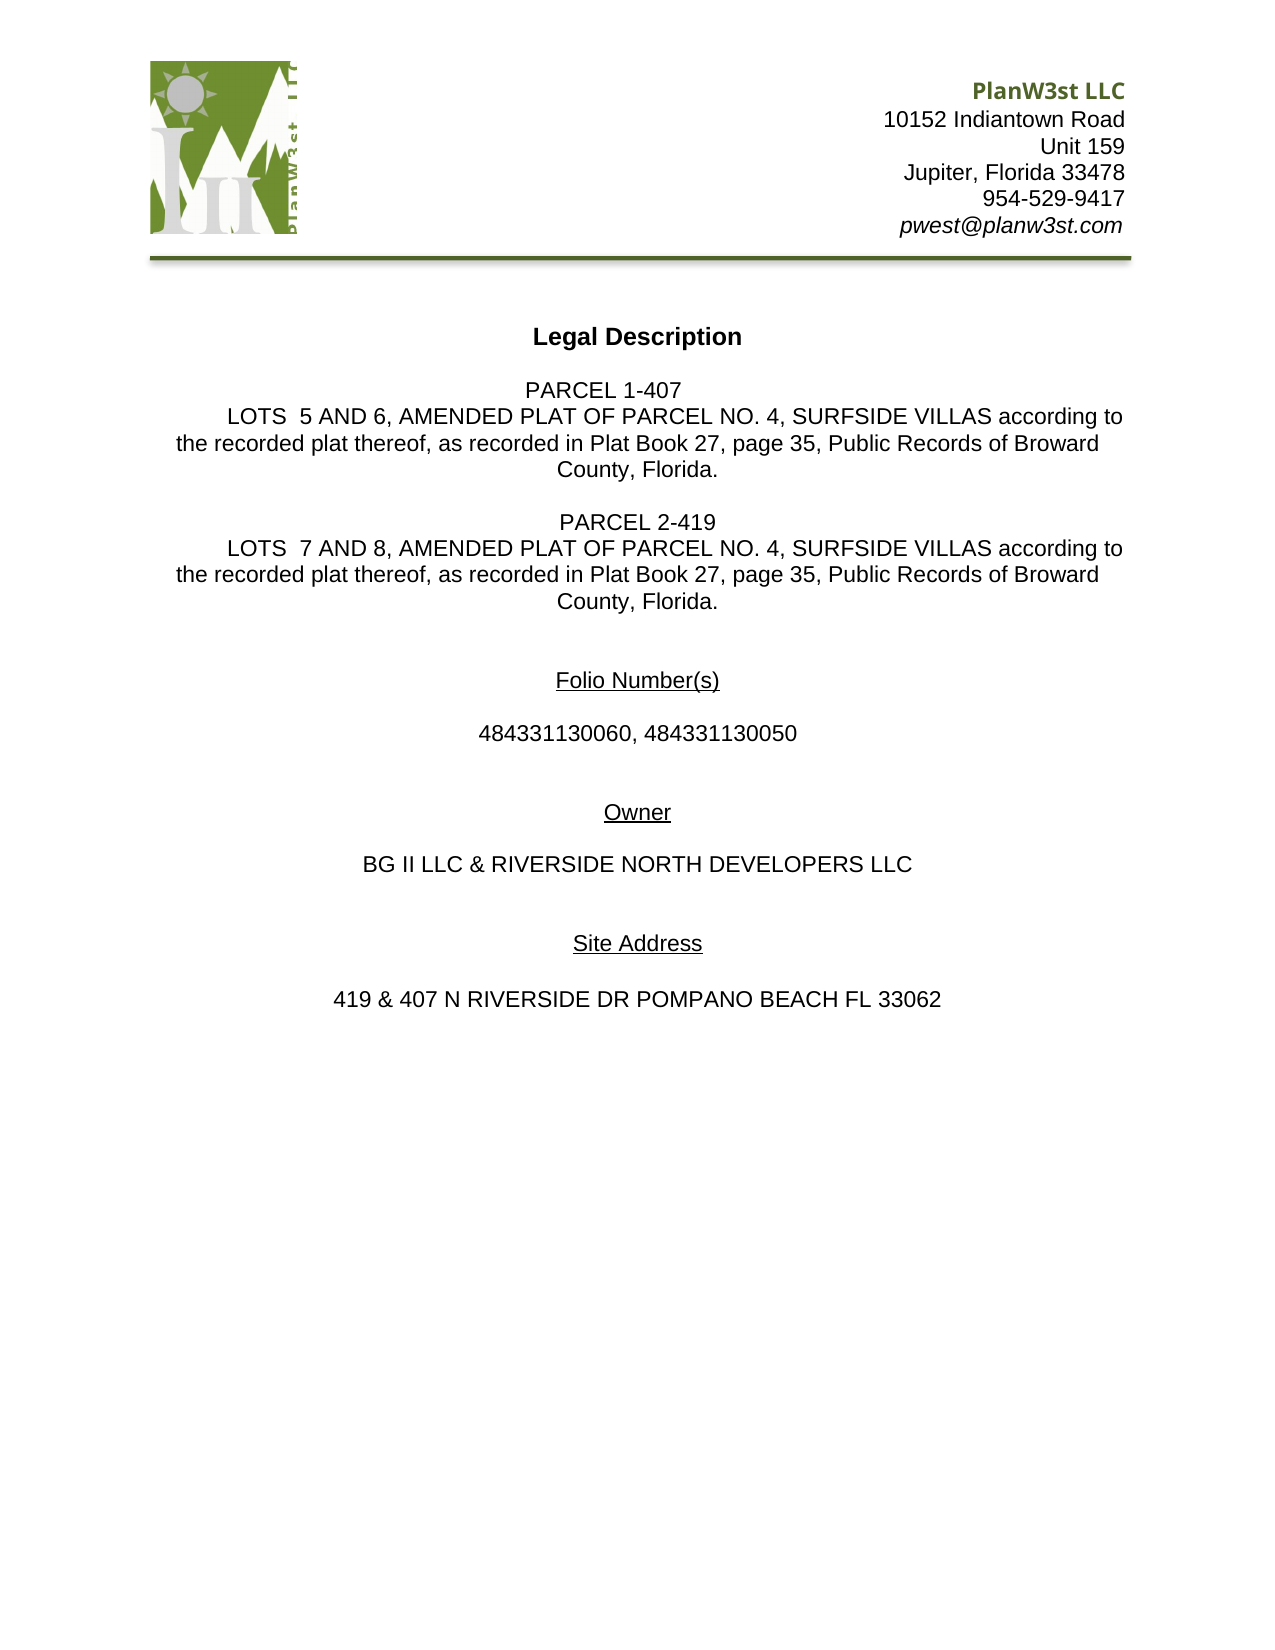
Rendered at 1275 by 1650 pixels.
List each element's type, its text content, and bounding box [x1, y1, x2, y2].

text 419 & 407 N RIVERSIDE DR POMPANO BEACH FL 33062 [150, 986, 1125, 1012]
picture [150, 61, 297, 233]
text LOTS 7 AND 8, AMENDED PLAT OF PARCEL NO. 4, SURFSIDE VILLAS according to the recorded plat thereof, as recorded in Plat Book 27, page 35, Public Records of Broward County, Florida. [150, 535, 1125, 614]
text LOTS 5 AND 6, AMENDED PLAT OF PARCEL NO. 4, SURFSIDE VILLAS according to the recorded plat thereof, as recorded in Plat Book 27, page 35, Public Records of Broward County, Florida. [150, 403, 1125, 482]
text PARCEL 2-419 [150, 509, 1125, 535]
text Owner [150, 799, 1125, 825]
text PARCEL 1-407 [150, 377, 1125, 403]
text Site Address [150, 930, 1125, 957]
text BG II LLC & RIVERSIDE NORTH DEVELOPERS LLC [150, 851, 1125, 878]
text Folio Number(s) [150, 667, 1125, 693]
text Legal Description [150, 322, 1125, 351]
text 484331130060, 484331130050 [150, 719, 1125, 746]
